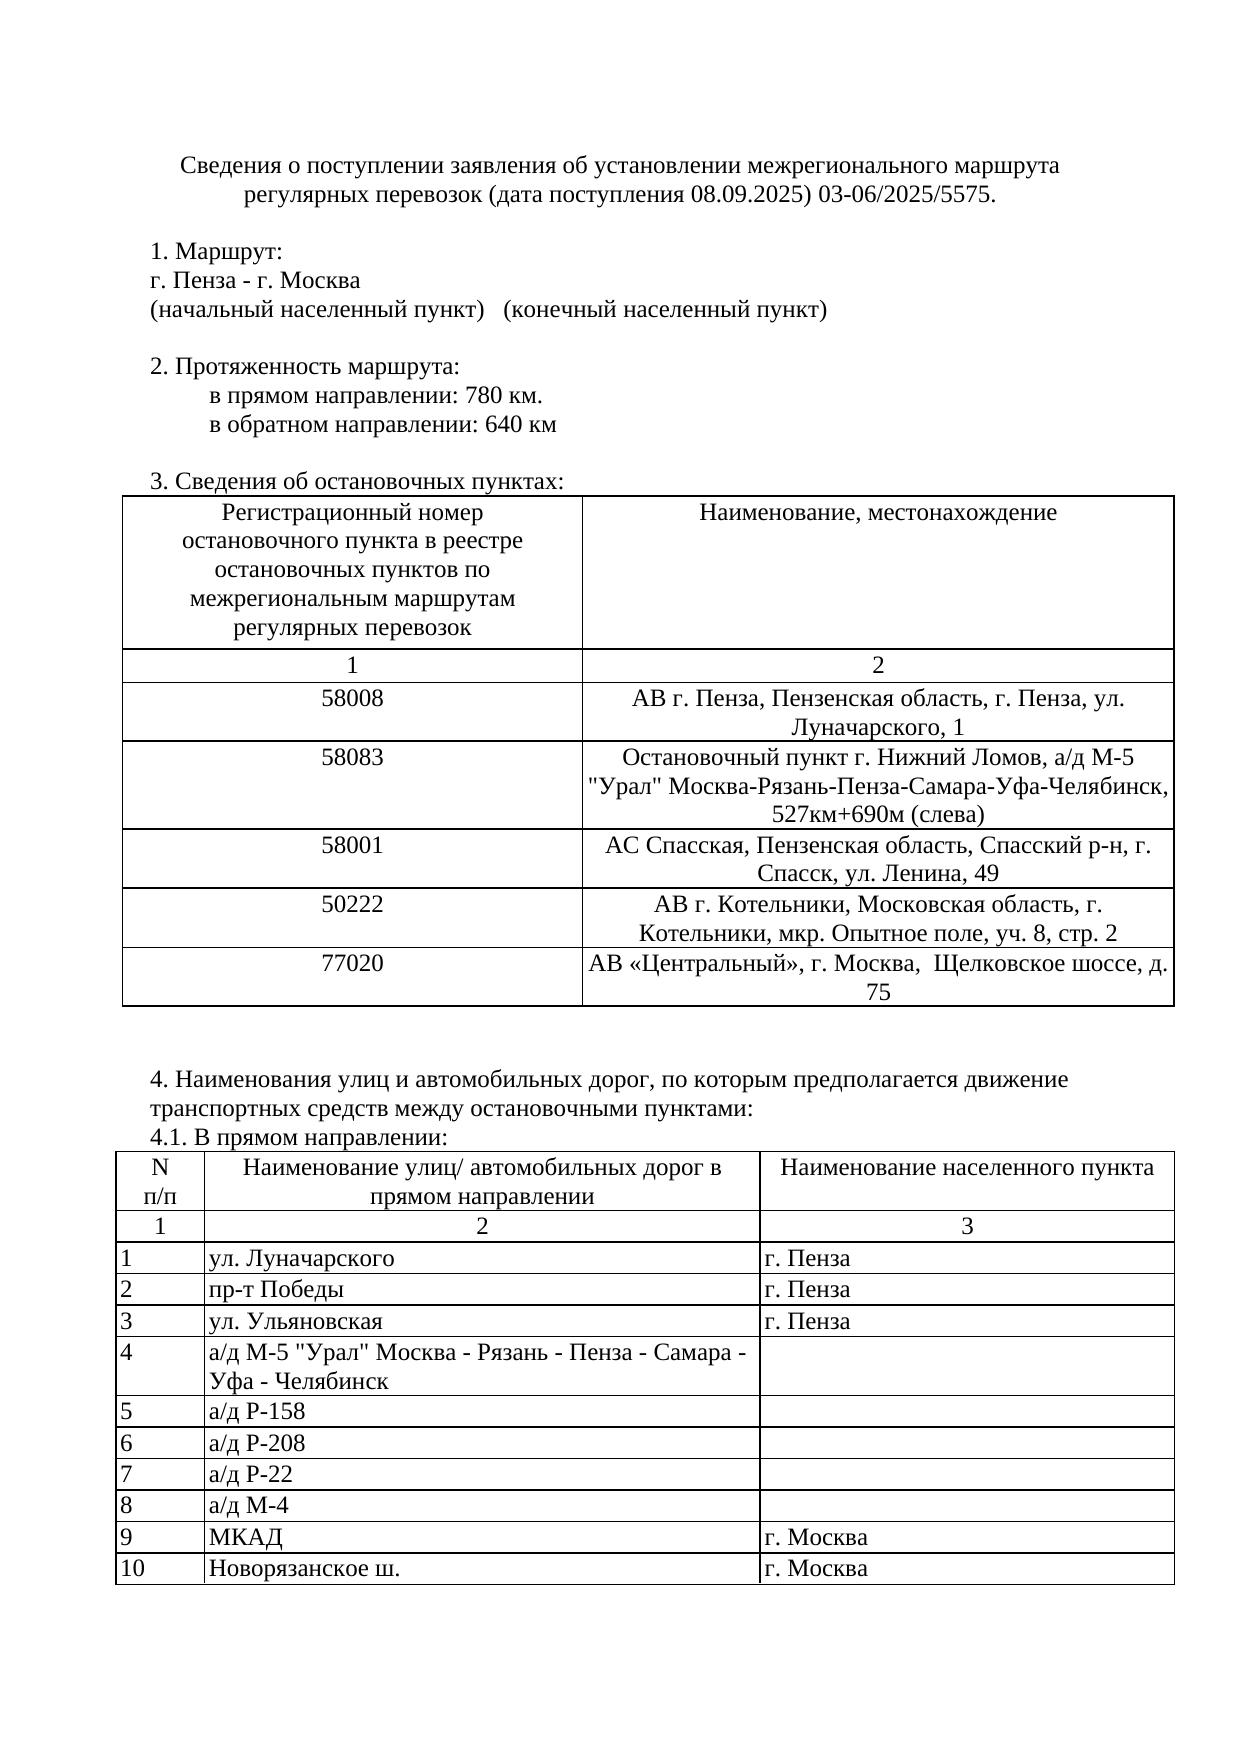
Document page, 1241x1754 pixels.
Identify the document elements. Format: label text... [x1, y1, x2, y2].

table_cell а/д Р-208 [205, 1428, 759, 1458]
table_cell а/д М-4 [205, 1491, 759, 1521]
table_cell [761, 1337, 1174, 1395]
table_cell 8 [117, 1491, 204, 1521]
table_cell 1 [123, 650, 582, 681]
text в прямом направлении: 780 км. [150, 380, 1090, 409]
table_cell 1 [117, 1243, 204, 1273]
table_cell г. Пенза [761, 1306, 1174, 1336]
table_cell 6 [117, 1428, 204, 1458]
text Сведения о поступлении заявления об установлении межрегионального маршрута регулярных перевозок (дата поступления 08.09.2025) 03-06/2025/5575. [150, 150, 1090, 207]
table_cell [761, 1396, 1174, 1426]
table_cell г. Пенза [761, 1243, 1174, 1273]
table_header Регистрационный номер остановочного пункта в реестре остановочных пунктов по межрегиональным маршрутам регулярных перевозок [123, 497, 582, 648]
table_cell АС Спасская, Пензенская область, Спасский р-н, г. Спасск, ул. Ленина, 49 [583, 830, 1173, 887]
table_cell 4 [117, 1337, 204, 1395]
text (начальный населенный пункт) (конечный населенный пункт) [150, 294, 1090, 322]
text г. Пенза - г. Москва [150, 265, 1090, 294]
table_cell а/д Р-158 [205, 1396, 759, 1426]
text в обратном направлении: 640 км [150, 409, 1090, 437]
table_cell 58008 [123, 683, 582, 740]
table_cell 2 [117, 1274, 204, 1304]
text 2. Протяженность маршрута: [150, 351, 1090, 380]
table_cell г. Москва [761, 1522, 1174, 1552]
table_cell а/д М-5 "Урал" Москва - Рязань - Пенза - Самара - Уфа - Челябинск [205, 1337, 759, 1395]
table_cell г. Пенза [761, 1274, 1174, 1304]
text 4.1. В прямом направлении: [150, 1122, 1090, 1151]
table_cell [761, 1491, 1174, 1521]
table_cell Новорязанское ш. [205, 1554, 759, 1583]
table_cell 50222 [123, 889, 582, 946]
text 1. Маршрут: [150, 236, 1090, 265]
table_cell 77020 [123, 948, 582, 1005]
table_cell 3 [117, 1306, 204, 1336]
table_cell 58001 [123, 830, 582, 887]
table_cell 7 [117, 1459, 204, 1489]
text 3. Сведения об остановочных пунктах: [150, 466, 1090, 495]
table_cell 2 [583, 650, 1173, 681]
text 4. Наименования улиц и автомобильных дорог, по которым предполагается движение транспортных средств между остановочными пунктами: [150, 1064, 1090, 1122]
table_header Наименование улиц/ автомобильных дорог в прямом направлении [205, 1152, 759, 1210]
table_cell [761, 1459, 1174, 1489]
table_cell АВ г. Котельники, Московская область, г. Котельники, мкр. Опытное поле, уч. 8, стр. 2 [583, 889, 1173, 946]
table_cell 1 [117, 1211, 204, 1241]
table_cell [761, 1428, 1174, 1458]
table_cell ул. Луначарского [205, 1243, 759, 1273]
table_cell АВ «Центральный», г. Москва, Щелковское шоссе, д. 75 [583, 948, 1173, 1005]
table_header Наименование населенного пункта [761, 1152, 1174, 1210]
table_cell АВ г. Пенза, Пензенская область, г. Пенза, ул. Луначарского, 1 [583, 683, 1173, 740]
table_cell 58083 [123, 742, 582, 828]
table_header Наименование, местонахождение [583, 497, 1173, 648]
table_cell пр-т Победы [205, 1274, 759, 1304]
table_cell г. Москва [761, 1554, 1174, 1583]
table_cell ул. Ульяновская [205, 1306, 759, 1336]
table_cell 10 [117, 1554, 204, 1583]
table_cell а/д Р-22 [205, 1459, 759, 1489]
table_cell 2 [205, 1211, 759, 1241]
table_cell 5 [117, 1396, 204, 1426]
table_cell 9 [117, 1522, 204, 1552]
table_cell МКАД [205, 1522, 759, 1552]
table_header N п/п [117, 1152, 204, 1210]
table_cell 3 [761, 1211, 1174, 1241]
table_cell Остановочный пункт г. Нижний Ломов, а/д М-5 "Урал" Москва-Рязань-Пенза-Самара-Уфа-Челябинск, 527км+690м (слева) [583, 742, 1173, 828]
